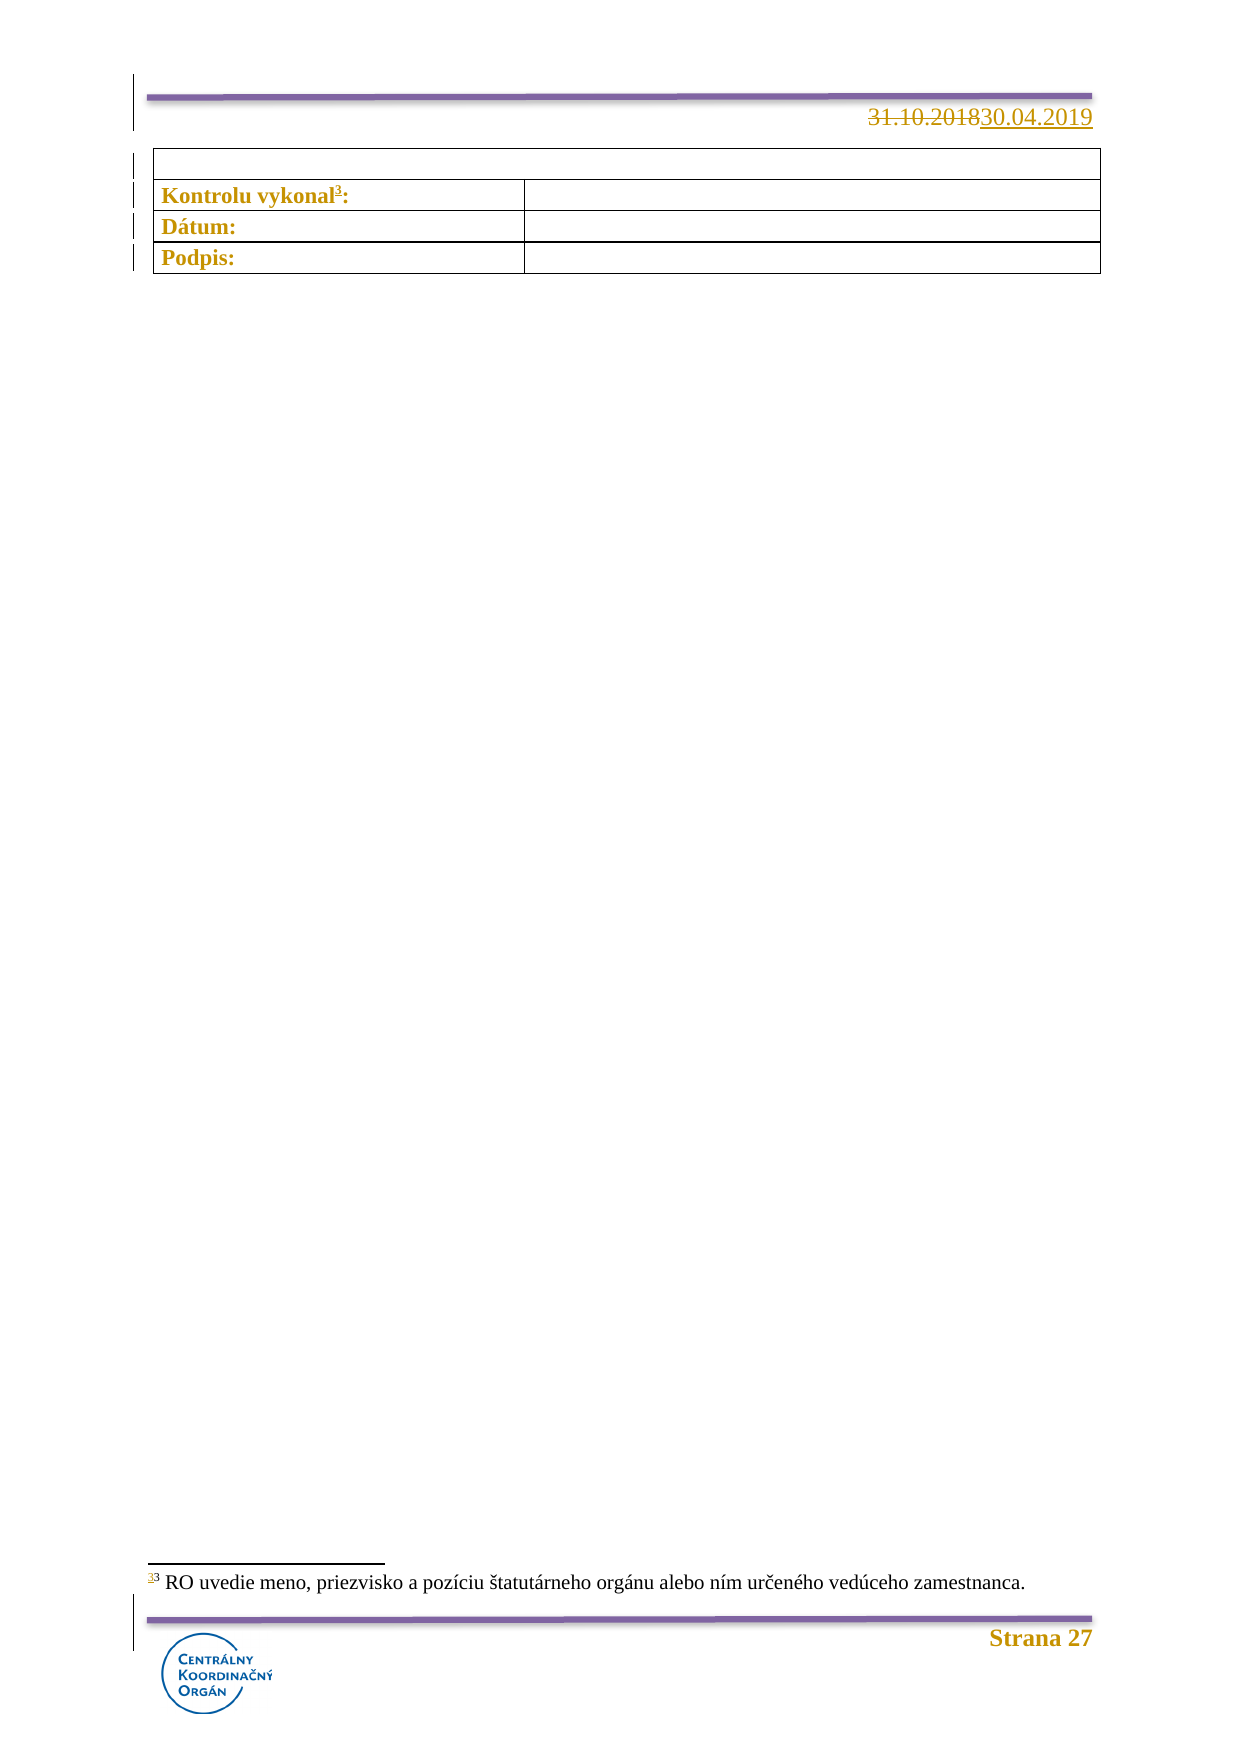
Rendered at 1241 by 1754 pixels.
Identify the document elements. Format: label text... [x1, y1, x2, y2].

table_cell [525, 211, 1100, 241]
table_cell Podpis: [154, 243, 524, 273]
picture [159, 1631, 272, 1713]
table_cell [525, 243, 1100, 273]
table_cell Kontrolu vykonal: [154, 180, 524, 210]
table_cell Dátum: [154, 211, 524, 241]
table_cell [525, 180, 1100, 210]
table_cell [154, 149, 1100, 179]
